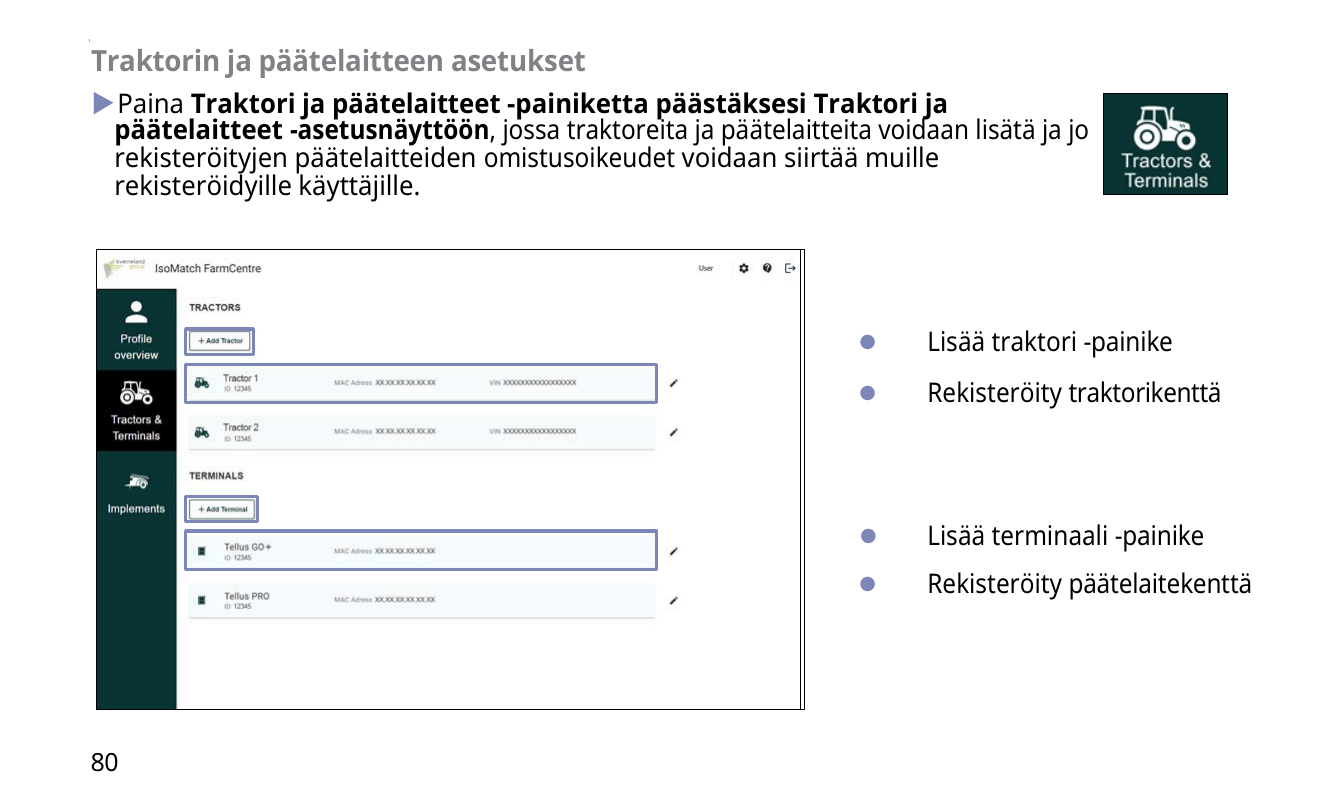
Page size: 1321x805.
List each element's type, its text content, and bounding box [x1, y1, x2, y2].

subtitle \ Traktorin ja päätelaitteen asetukset [88, 37, 1258, 80]
picture [97, 250, 800, 709]
list Lisää traktori -painike [858, 322, 1258, 359]
list Rekisteröity päätelaitekenttä [858, 564, 1258, 601]
list Rekisteröity traktorikenttä [858, 373, 1258, 410]
list Paina Traktori ja päätelaitteet -painiketta päästäksesi Traktori ja päätelaitteet -asetusnäyttöön, jossa traktoreita ja päätelaitteita voidaan lisätä ja jo rekisteröityjen päätelaitteiden omistusoikeudet voidaan siirtää muille rekisteröidyille käyttäjille. [91, 91, 1092, 203]
list Lisää terminaali -painike [859, 516, 1258, 553]
picture [1104, 94, 1227, 194]
